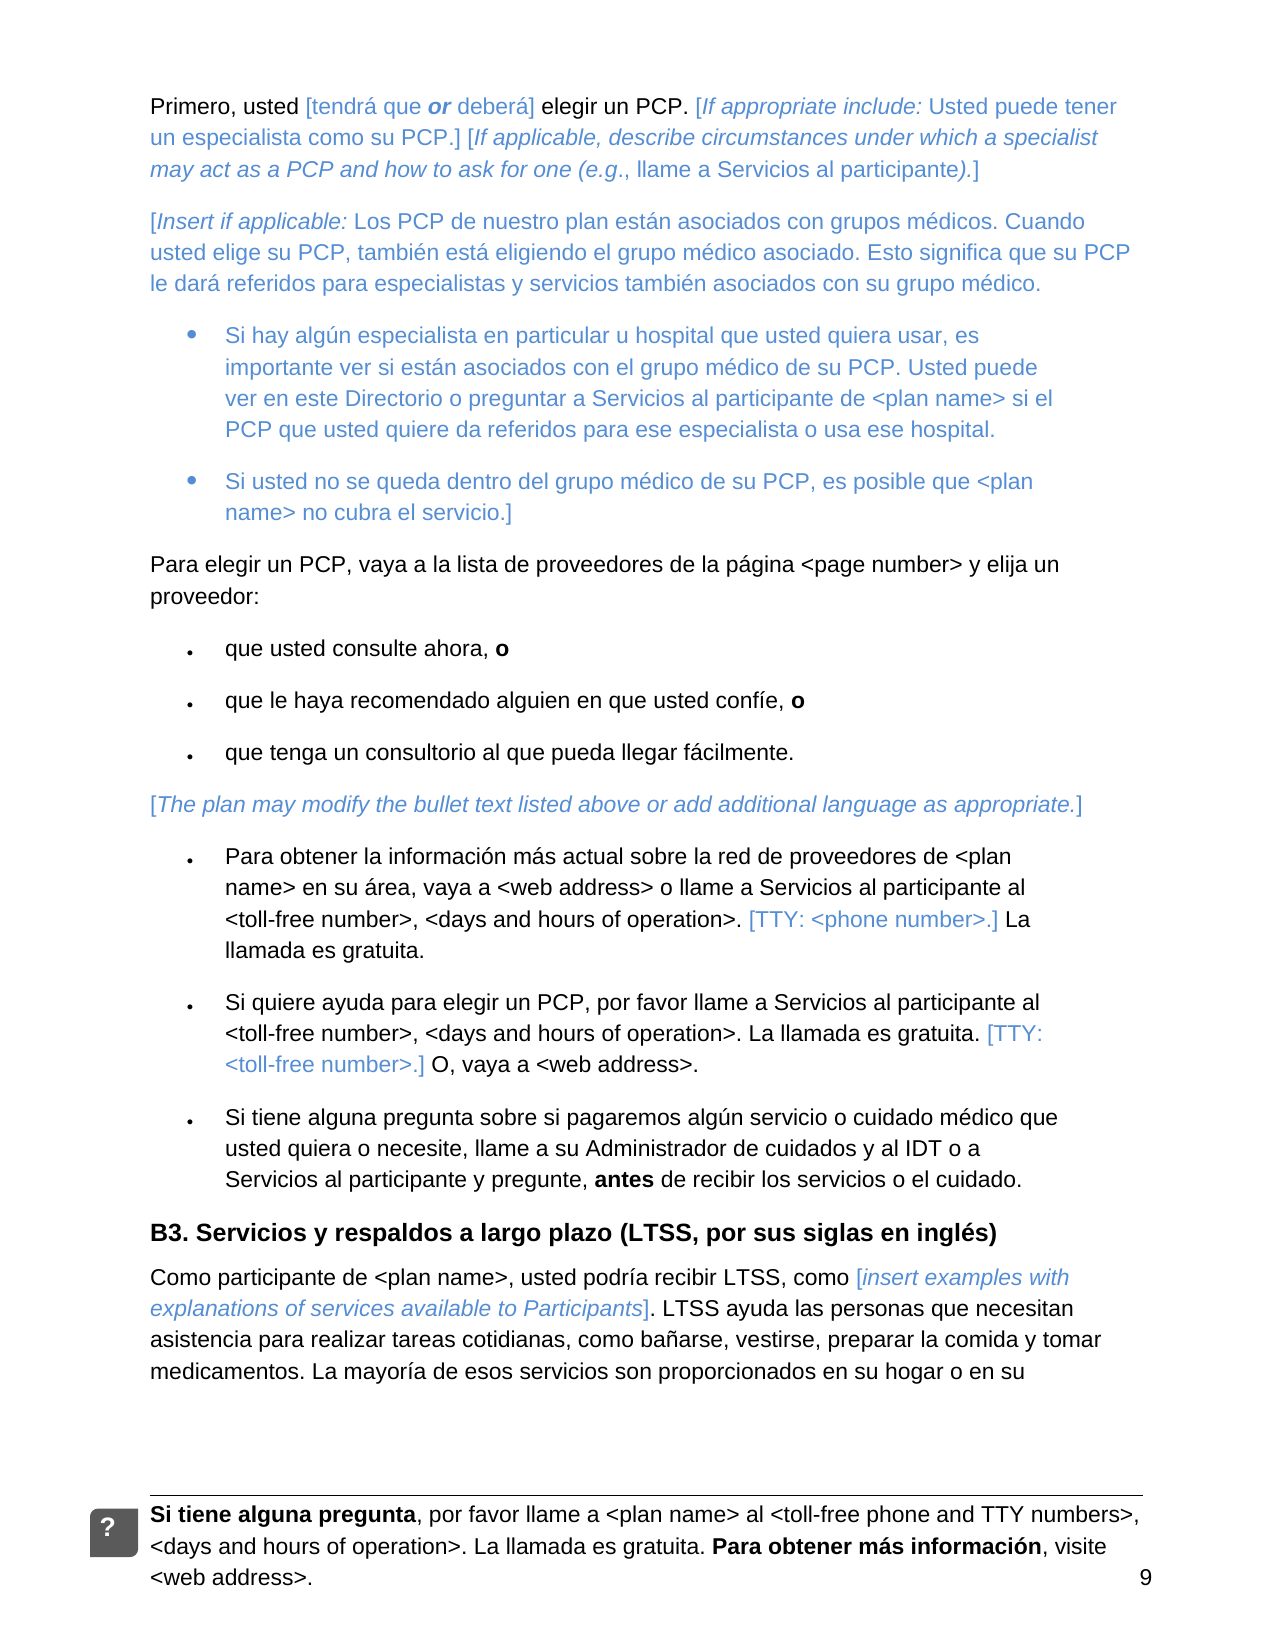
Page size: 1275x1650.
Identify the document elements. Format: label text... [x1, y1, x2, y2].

text [Insert if applicable: Los PCP de nuestro plan están asociados con grupos médicos. Cuando usted elige su PCP, también está eligiendo el grupo médico asociado. Esto significa que su PCP le dará referidos para especialistas y servicios también asociados con su grupo médico. [150, 204, 1143, 298]
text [150, 1260, 1143, 1385]
list que usted consulte ahora, o [187, 631, 1068, 662]
list Si tiene alguna pregunta sobre si pagaremos algún servicio o cuidado médico que usted quiera o necesite, llame a su Administrador de cuidados y al IDT o a Servicios al participante y pregunte, antes de recibir los servicios o el cuidado. [187, 1100, 1068, 1194]
text Para elegir un PCP, vaya a la lista de proveedores de la página <page number> y elija un proveedor: [150, 548, 1143, 610]
subtitle B3. Servicios y respaldos a largo plazo (LTSS, por sus siglas en inglés) [150, 1214, 1068, 1248]
text Primero, usted [tendrá que or deberá] elegir un PCP. [If appropriate include: Usted puede tener un especialista como su PCP.] [If applicable, describe circumstances under which a specialist may act as a PCP and how to ask for one (e.g., llame a Servicios al participante).] [150, 89, 1143, 183]
list Para obtener la información más actual sobre la red de proveedores de <plan name> en su área, vaya a <web address> o llame a Servicios al participante al <toll-free number>, <days and hours of operation>. [TTY: <phone number>.] La llamada es gratuita. [187, 839, 1068, 964]
list que tenga un consultorio al que pueda llegar fácilmente. [187, 735, 1068, 767]
text [The plan may modify the bullet text listed above or add additional language as appropriate.] [150, 787, 1143, 819]
list Si quiere ayuda para elegir un PCP, por favor llame a Servicios al participante al <toll-free number>, <days and hours of operation>. La llamada es gratuita. [TTY: <toll-free number>.] O, vaya a <web address>. [187, 985, 1068, 1079]
list que le haya recomendado alguien en que usted confíe, o [187, 683, 1068, 714]
list Si usted no se queda dentro del grupo médico de su PCP, es posible que <plan name> no cubra el servicio.] [187, 464, 1068, 527]
list Si hay algún especialista en particular u hospital que usted quiera usar, es importante ver si están asociados con el grupo médico de su PCP. Usted puede ver en este Directorio o preguntar a Servicios al participante de <plan name> si el PCP que usted quiere da referidos para ese especialista o usa ese hospital. [187, 319, 1068, 444]
